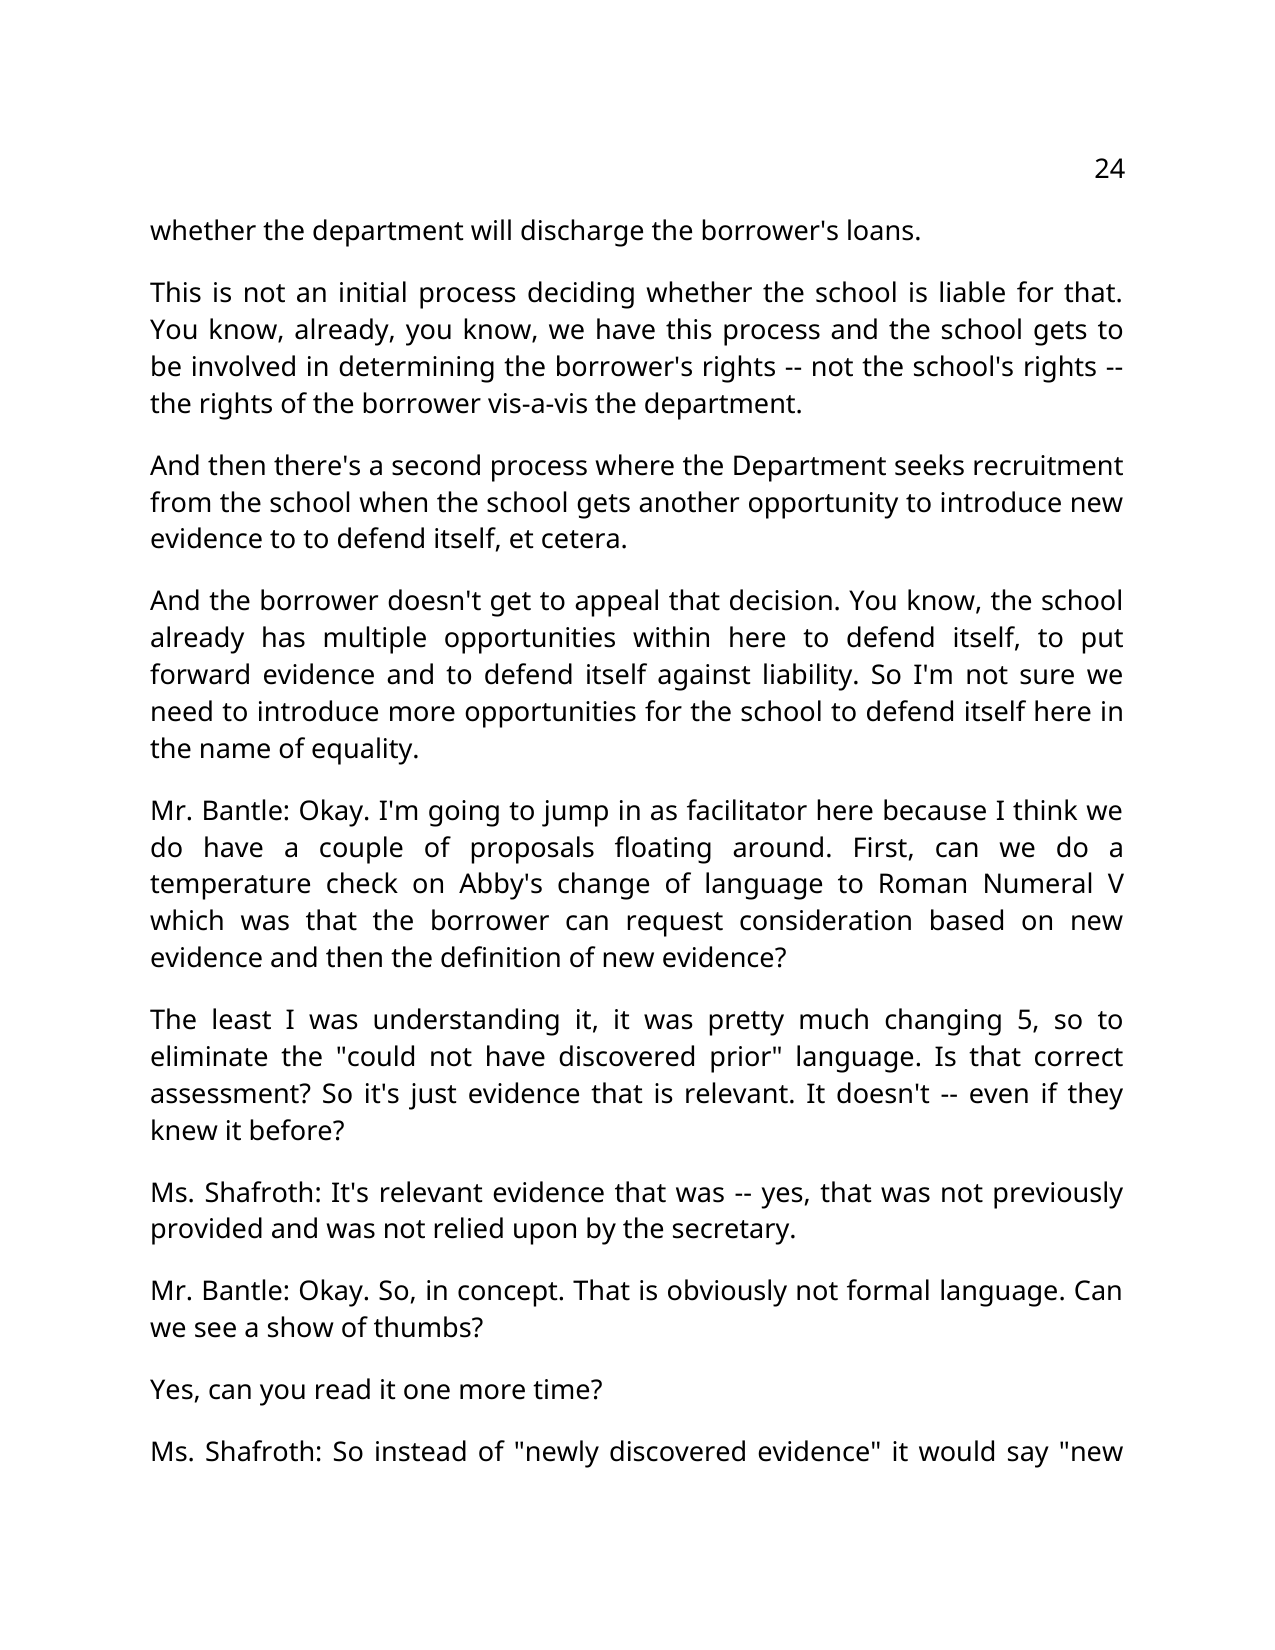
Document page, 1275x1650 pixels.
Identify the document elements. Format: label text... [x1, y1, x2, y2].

text Ms. Shafroth: It's relevant evidence that was -- yes, that was not previously provided and was not relied upon by the secretary. [150, 1173, 1125, 1247]
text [150, 212, 1125, 249]
text And then there's a second process where the Department seeks recruitment from the school when the school gets another opportunity to introduce new evidence to to defend itself, et cetera. [150, 446, 1125, 557]
text Mr. Bantle: Okay. I'm going to jump in as facilitator here because I think we do have a couple of proposals floating around. First, can we do a temperature check on Abby's change of language to Roman Numeral V which was that the borrower can request consideration based on new evidence and then the definition of new evidence? [150, 791, 1125, 976]
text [150, 1432, 1125, 1469]
text Yes, can you read it one more time? [150, 1371, 1125, 1407]
text Mr. Bantle: Okay. So, in concept. That is obviously not formal language. Can we see a show of thumbs? [150, 1272, 1125, 1346]
text And the borrower doesn't get to appeal that decision. You know, the school already has multiple opportunities within here to defend itself, to put forward evidence and to defend itself against liability. So I'm not sure we need to introduce more opportunities for the school to defend itself here in the name of equality. [150, 582, 1125, 766]
text The least I was understanding it, it was pretty much changing 5, so to eliminate the "could not have discovered prior" language. Is that correct assessment? So it's just evidence that is relevant. It doesn't -- even if they knew it before? [150, 1001, 1125, 1148]
text This is not an initial process deciding whether the school is liable for that. You know, already, you know, we have this process and the school gets to be involved in determining the borrower's rights -- not the school's rights -- the rights of the borrower vis-a-vis the department. [150, 274, 1125, 421]
